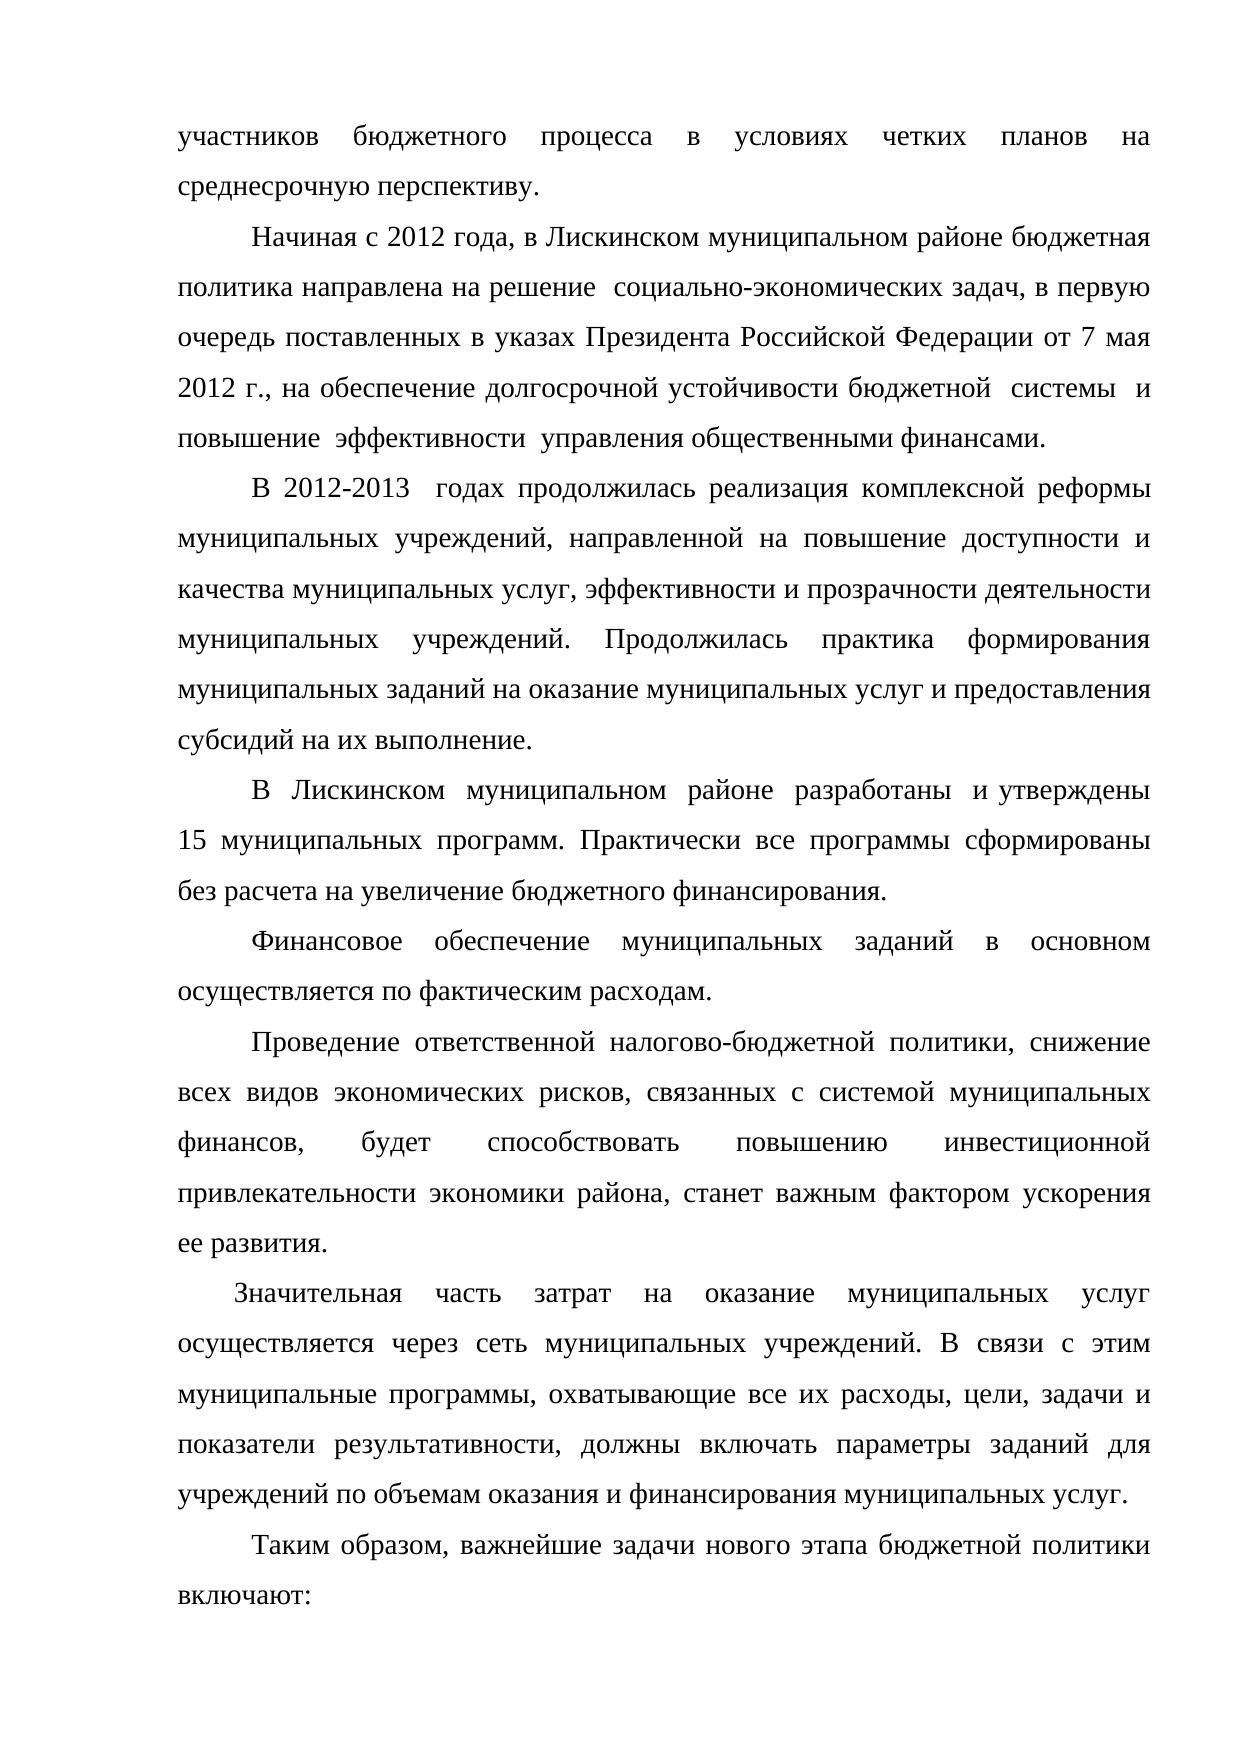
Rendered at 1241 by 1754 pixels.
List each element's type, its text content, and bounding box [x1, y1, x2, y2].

text Значительная часть затрат на оказание муниципальных услуг осуществляется через сеть муниципальных учреждений. В связи с этим муниципальные программы, охватывающие все их расходы, цели, задачи и показатели результативности, должны включать параметры заданий для учреждений по объемам оказания и финансирования муниципальных услуг. [177, 1275, 1152, 1510]
text В Лискинском муниципальном районе разработаны и утверждены 15 муниципальных программ. Практически все программы сформированы без расчета на увеличение бюджетного финансирования. [177, 772, 1152, 906]
text Финансовое обеспечение муниципальных заданий в основном осуществляется по фактическим расходам. [177, 923, 1152, 1007]
text Проведение ответственной налогово-бюджетной политики, снижение всех видов экономических рисков, связанных с системой муниципальных финансов, будет способствовать повышению инвестиционной привлекательности экономики района, станет важным фактором ускорения ее развития. [177, 1024, 1152, 1258]
text Таким образом, важнейшие задачи нового этапа бюджетной политики включают: [177, 1527, 1152, 1611]
text Начиная с 2012 года, в Лискинском муниципальном районе бюджетная политика направлена на решение социально-экономических задач, в первую очередь поставленных в указах Президента Российской Федерации от 7 мая 2012 г., на обеспечение долгосрочной устойчивости бюджетной системы и повышение эффективности управления общественными финансами. [177, 219, 1152, 453]
text В 2012-2013 годах продолжилась реализация комплексной реформы муниципальных учреждений, направленной на повышение доступности и качества муниципальных услуг, эффективности и прозрачности деятельности муниципальных учреждений. Продолжилась практика формирования муниципальных заданий на оказание муниципальных услуг и предоставления субсидий на их выполнение. [177, 470, 1152, 755]
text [177, 118, 1152, 202]
